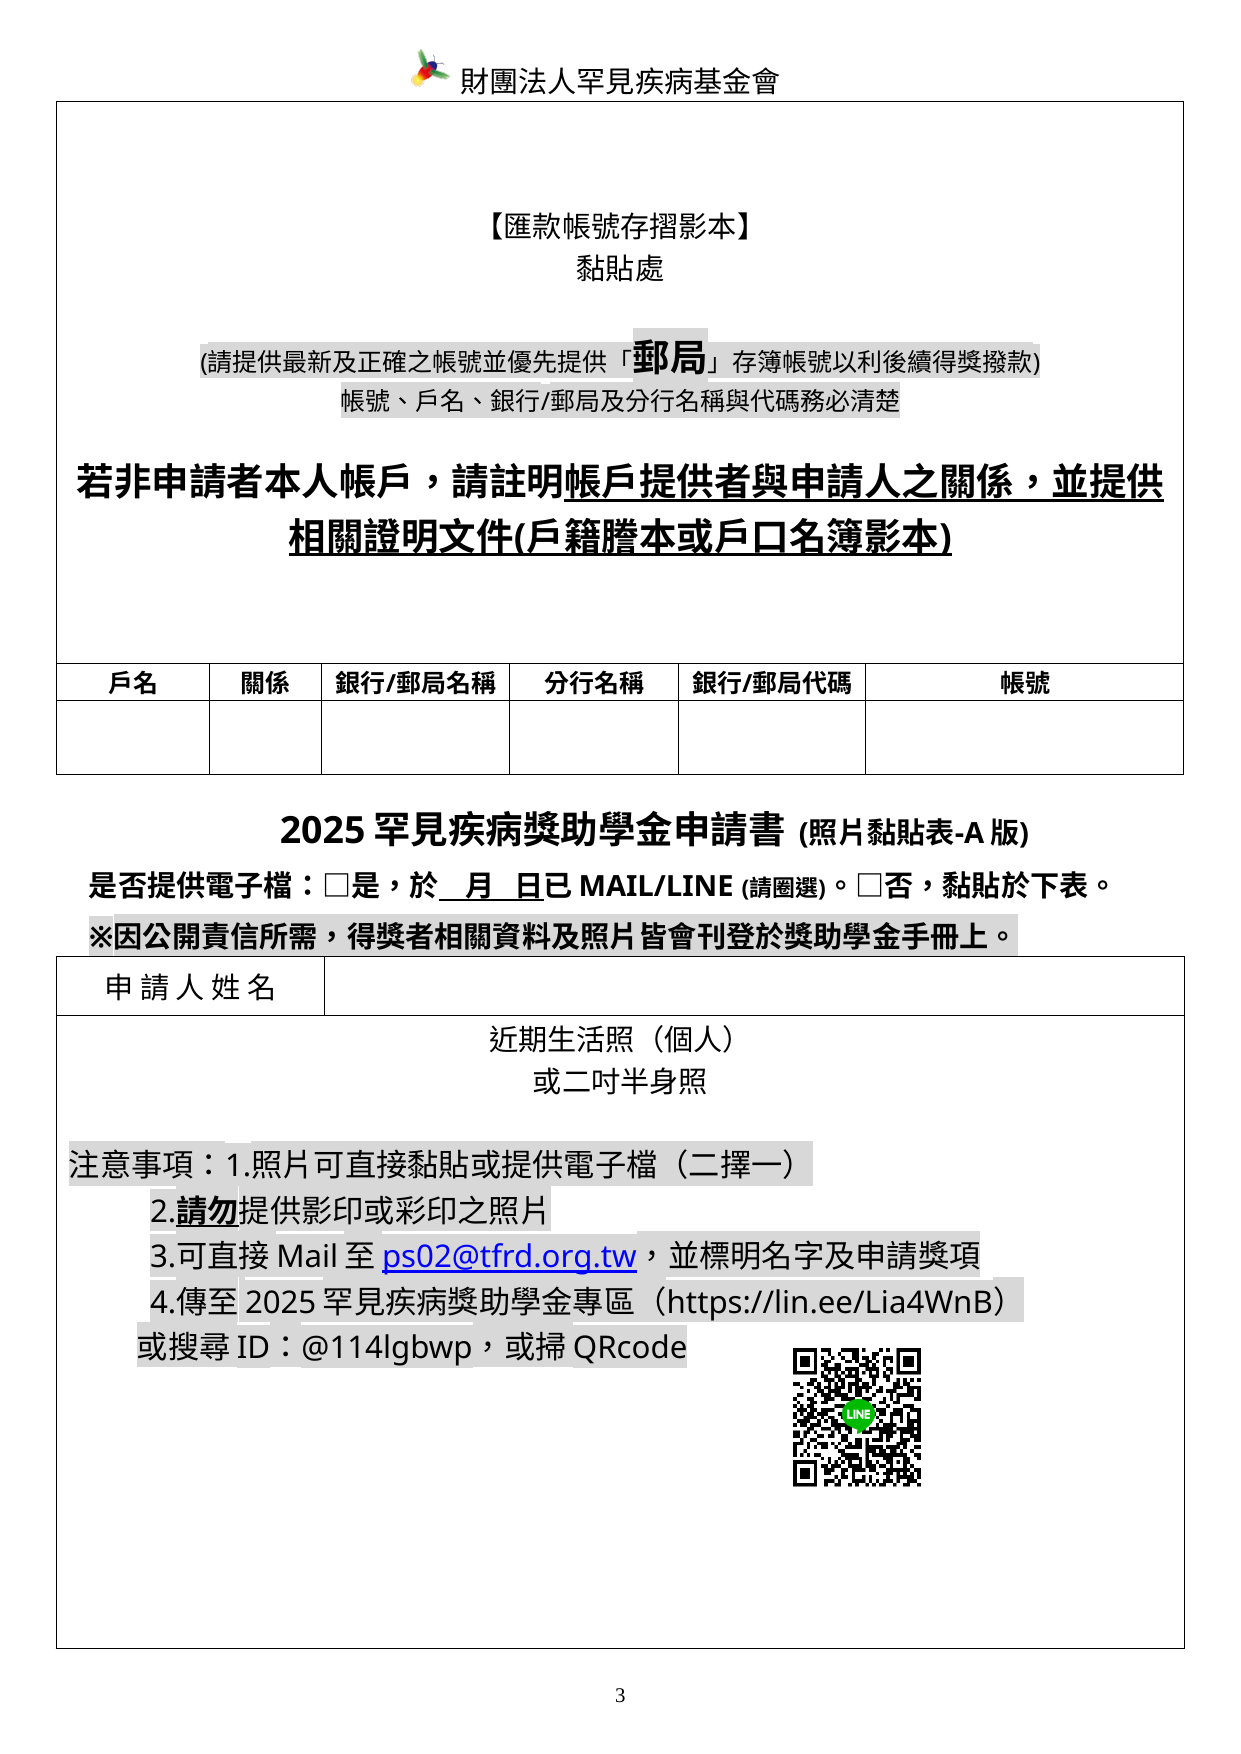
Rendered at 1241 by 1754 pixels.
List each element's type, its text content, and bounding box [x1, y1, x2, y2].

title ※因公開責信所需，得獎者相關資料及照片皆會刊登於獎助學金手冊上。 [89, 913, 1152, 956]
table_cell 【匯款帳號存摺影本】 黏貼處 (請提供最新及正確之帳號並優先提供「郵局」存簿帳號以利後續得獎撥款) 帳號、戶名、銀行/郵局及分行名稱與代碼務必清楚 若非申請者本人帳戶，請註明帳戶提供者與申請人之關係，並提供相關證明文件(戶籍謄本或戶口名簿影本) [57, 102, 1183, 663]
table_cell 戶名 [57, 664, 209, 700]
table_cell 分行名稱 [510, 664, 678, 700]
picture [792, 1346, 922, 1487]
title 是否提供電子檔：□是，於 月 日已MAIL/LINE (請圈選)。□否，黏貼於下表。 [89, 863, 1181, 905]
table_cell [57, 701, 209, 774]
table_cell [510, 701, 678, 774]
table_cell 關係 [210, 664, 321, 700]
table_cell [322, 701, 509, 774]
table_cell 近期生活照（個人） 或二吋半身照 注意事項：1.照片可直接黏貼或提供電子檔（二擇一） 2.請勿提供影印或彩印之照片 3.可直接Mail至ps02@tfrd.org.tw，並標明名字及申請獎項 4.傳至2025罕見疾病獎助學金專區（https://lin.ee/Lia4WnB） 或搜尋ID：@114lgbwp，或掃QRcode [57, 1016, 1184, 1648]
table_cell [866, 701, 1183, 774]
table_cell 帳號 [866, 664, 1183, 700]
title 2025罕見疾病獎助學金申請書 (照片黏貼表-A版) [89, 800, 1152, 854]
table_header [325, 957, 1184, 1015]
table_cell [210, 701, 321, 774]
picture [409, 47, 452, 90]
table_cell 銀行/郵局代碼 [679, 664, 865, 700]
table_header 申 請 人 姓 名 [57, 957, 324, 1015]
table_cell [679, 701, 865, 774]
table_cell 銀行/郵局名稱 [322, 664, 509, 700]
